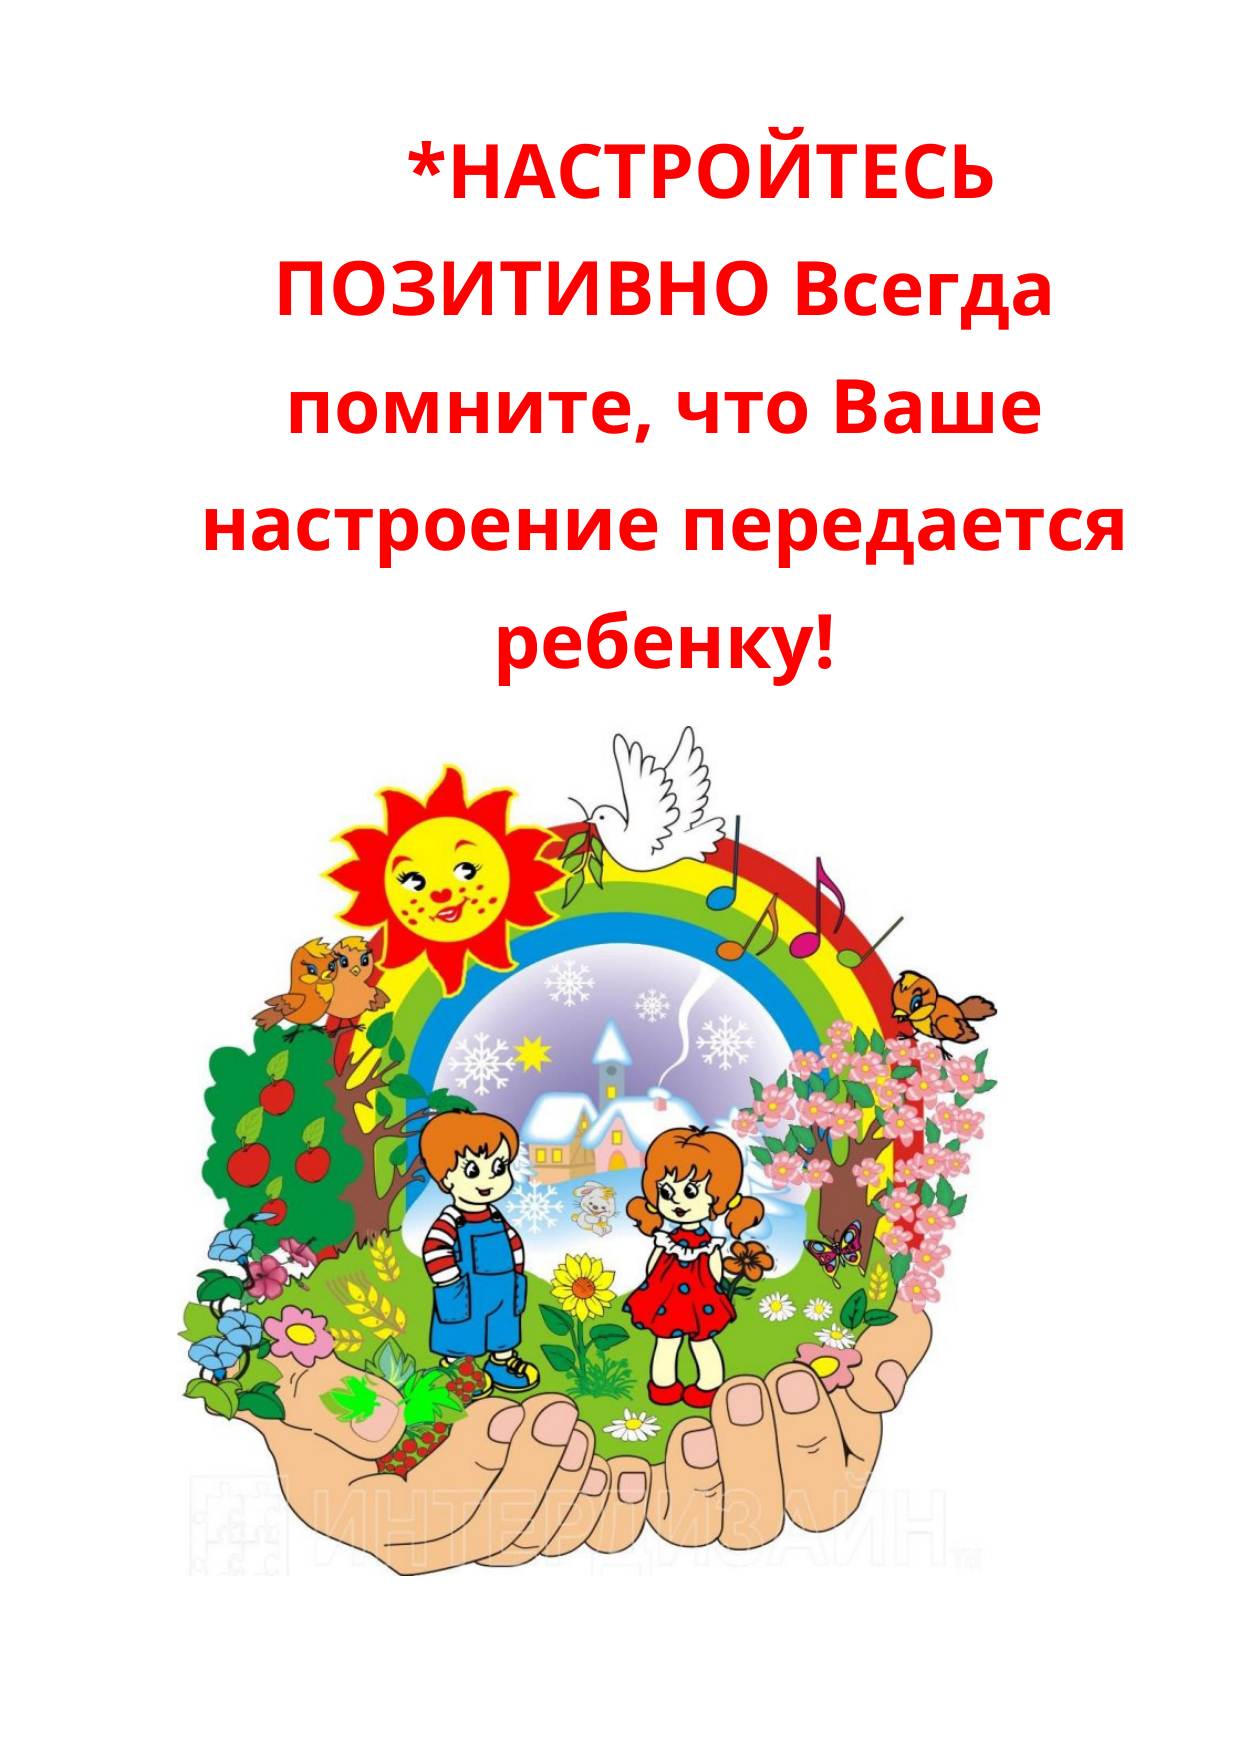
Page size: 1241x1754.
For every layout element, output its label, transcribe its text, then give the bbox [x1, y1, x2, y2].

picture [177, 726, 998, 1576]
text *НАСТРОЙТЕСЬ ПОЗИТИВНО Всегда помните, что Ваше настроение передается ребенку! [177, 118, 1152, 690]
